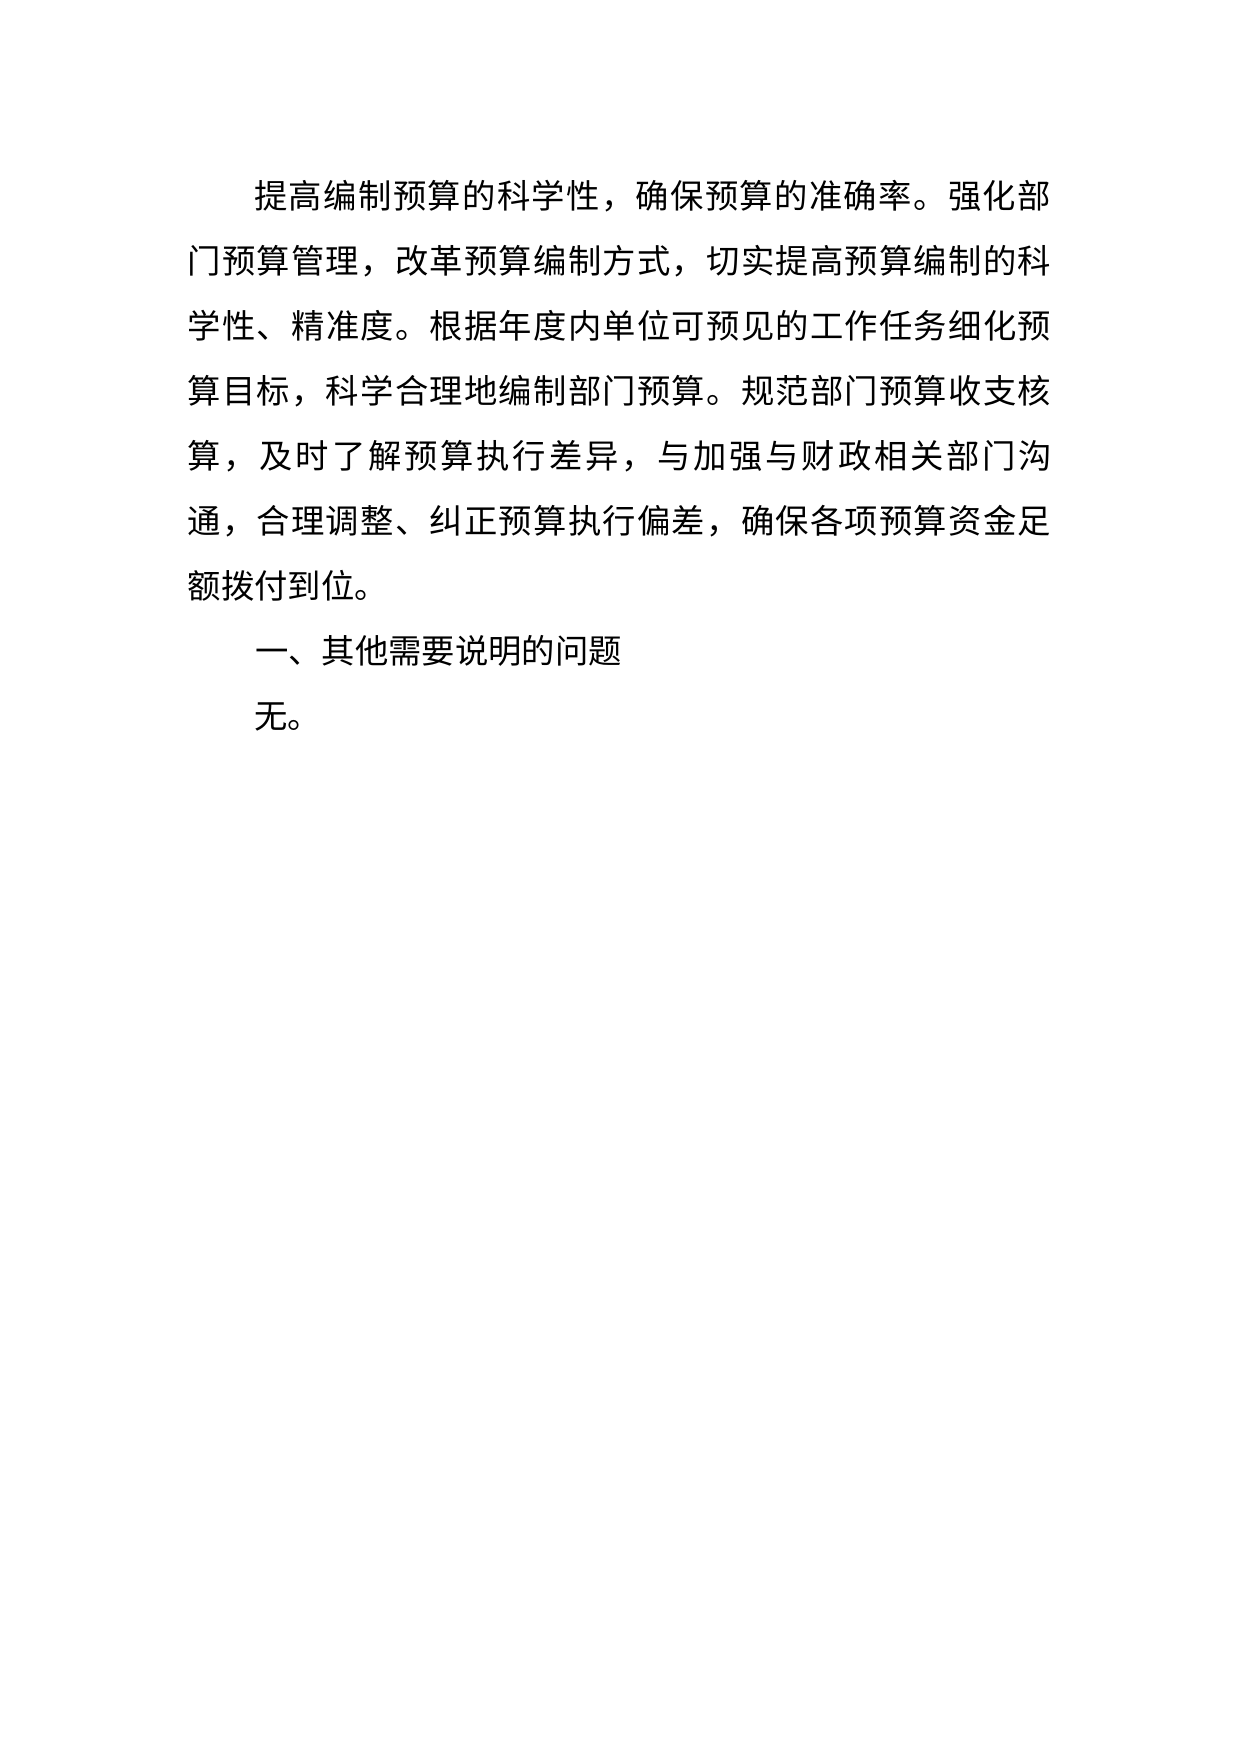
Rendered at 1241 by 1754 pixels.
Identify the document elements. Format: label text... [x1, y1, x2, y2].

list 无。 [187, 682, 1053, 747]
list 其他需要说明的问题 [255, 617, 1053, 682]
list 提高编制预算的科学性，确保预算的准确率。强化部门预算管理，改革预算编制方式，切实提高预算编制的科学性、精准度。根据年度内单位可预见的工作任务细化预算目标，科学合理地编制部门预算。规范部门预算收支核算，及时了解预算执行差异，与加强与财政相关部门沟通，合理调整、纠正预算执行偏差，确保各项预算资金足额拨付到位。 [187, 162, 1053, 617]
